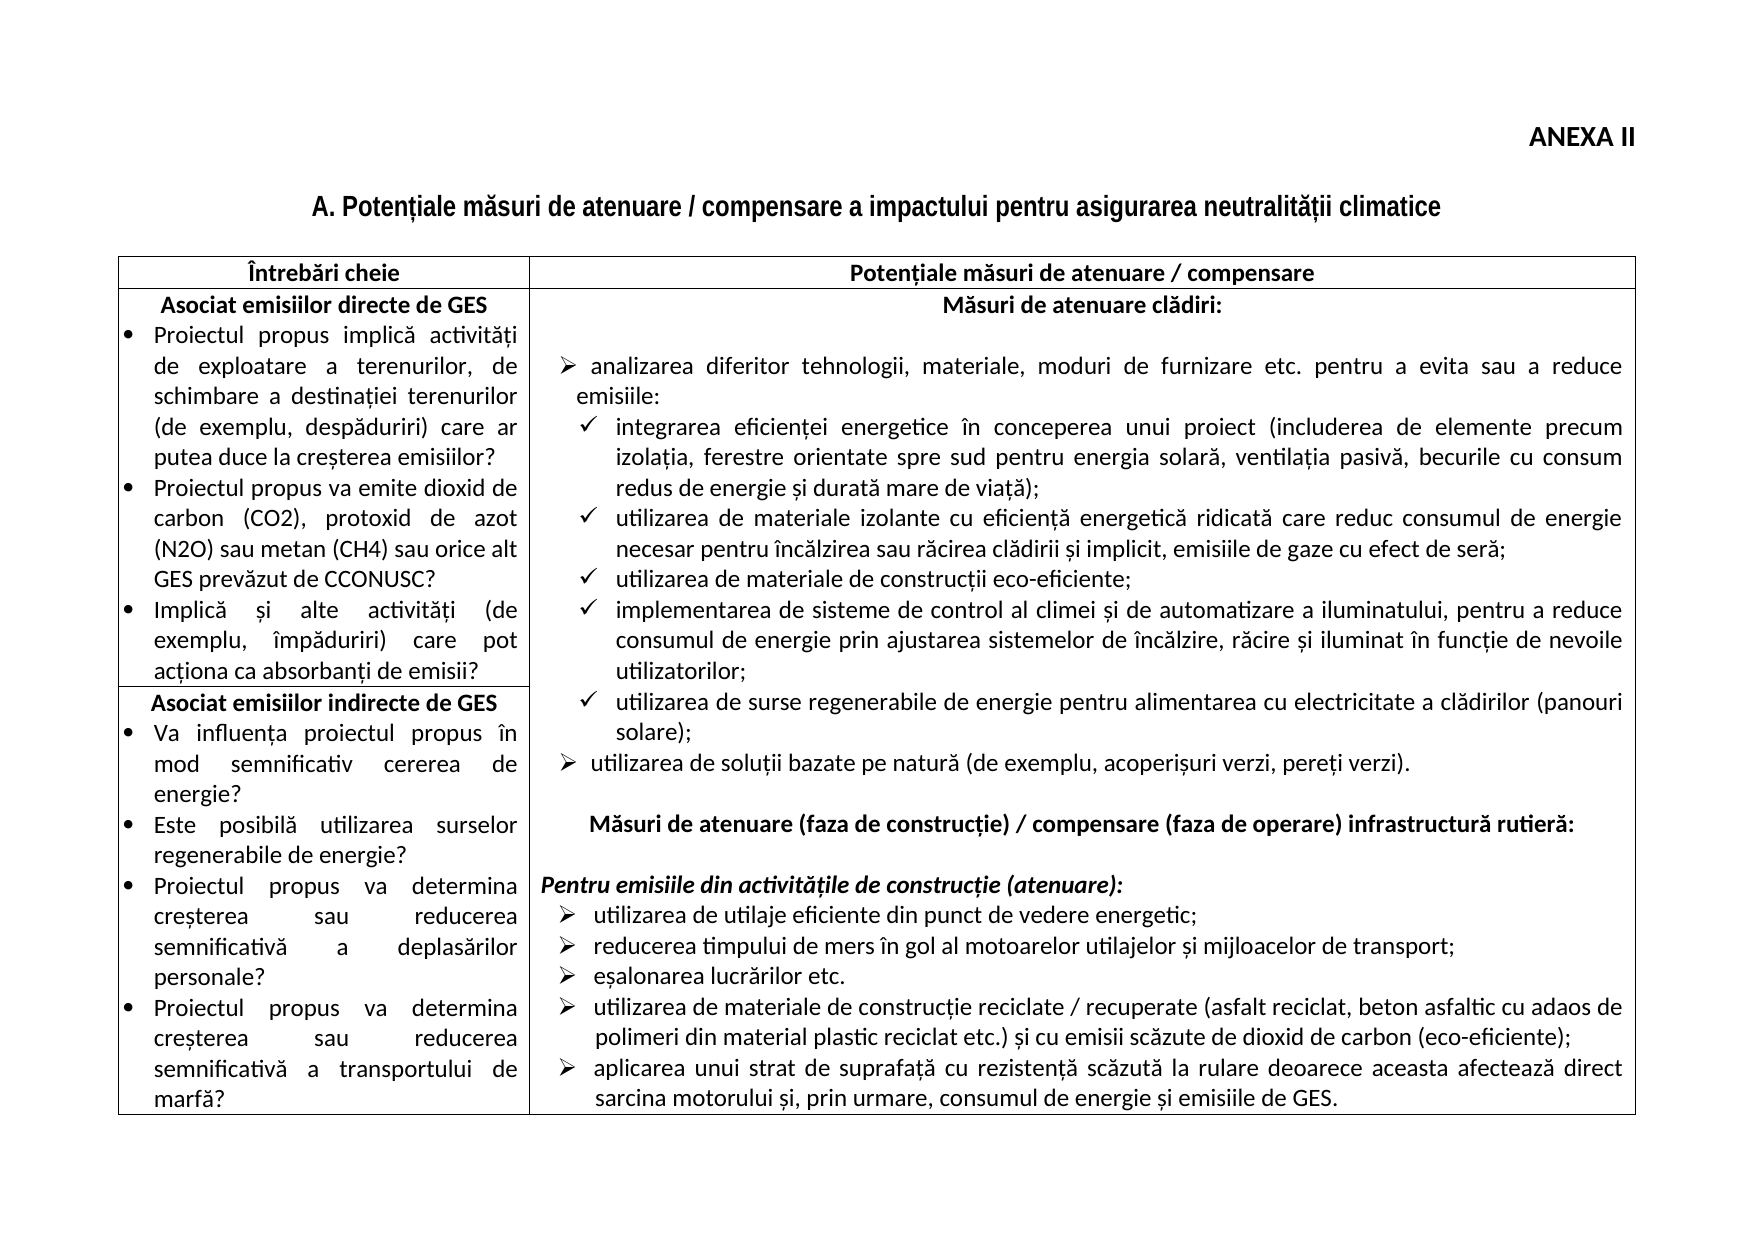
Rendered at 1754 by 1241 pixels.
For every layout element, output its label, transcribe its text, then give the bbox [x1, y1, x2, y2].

table_header Întrebări cheie [119, 257, 529, 288]
text ANEXA II [118, 118, 1636, 154]
table_header Potențiale măsuri de atenuare / compensare [530, 257, 1635, 288]
table_cell Măsuri de atenuare clădiri: analizarea diferitor tehnologii, materiale, moduri de furnizare etc. pentru a evita sau a reduce emisiile: integrarea eficienței energetice în conceperea unui proiect (includerea de elemente precum izolația, ferestre orientate spre sud pentru energia solară, ventilația pasivă, becurile cu consum redus de energie și durată mare de viață); utilizarea de materiale izolante cu eficiență energetică ridicată care reduc consumul de energie necesar pentru încălzirea sau răcirea clădirii și implicit, emisiile de gaze cu efect de seră; utilizarea de materiale de construcții eco-eficiente; implementarea de sisteme de control al climei și de automatizare a iluminatului, pentru a reduce consumul de energie prin ajustarea sistemelor de încălzire, răcire și iluminat în funcție de nevoile utilizatorilor; utilizarea de surse regenerabile de energie pentru alimentarea cu electricitate a clădirilor (panouri solare); utilizarea de soluții bazate pe natură (de exemplu, acoperișuri verzi, pereți verzi). Măsuri de atenuare (faza de construcție) / compensare (faza de operare) infrastructură rutieră: Pentru emisiile din activitățile de construcție (atenuare): utilizarea de utilaje eficiente din punct de vedere energetic; reducerea timpului de mers în gol al motoarelor utilajelor și mijloacelor de transport; eșalonarea lucrărilor etc. utilizarea de materiale de construcție reciclate / recuperate (asfalt reciclat, beton asfaltic cu adaos de polimeri din material plastic reciclat etc.) și cu emisii scăzute de dioxid de carbon (eco-eficiente); aplicarea unui strat de suprafață cu rezistență scăzută la rulare deoarece aceasta afectează direct sarcina motorului și, prin urmare, consumul de energie și emisiile de GES. Pentru emisiile rezultate în faza de operare (compensare): luarea în considerare a necesității de a proteja absorbanții naturali de carbon care ar putea fi puși în pericol de proiect, cum ar fi zonele împădurite, zonele umede, pădurile (evitarea pe cât posibil a despăduririlor); amenajarea de aliniamente de arbori / crearea de perdele forestiere de-a lungul drumului județean, în afara zonei de siguranță a drumului în condițiile prevăzute de legislația națională, precum și de normele tehnice silvice în vigoare; utilizarea unui sistem eficient din punct de vedere energetic pentru iluminatul drumurilor și semnalizare; folosirea de vehicule electrice sau cu emisii ultra-scăzute pentru lucrări de mentenanță și lucrări de asistență; investiții în dezvoltarea infrastructurii destinate mijloacelor de transport non-motorizate electrice și a celor care utilizează alți combustibili alternativi; investiții în infrastructură pietonală și piste pentru biciclete. Măsuri de atenuare mobilitate urbană Pentru faza de construcție a infrastructurii necesare (configurarea/modernizarea/lărgirea/reconfigurarea străzilor din orașe și din zona urbană funcțională, respectiv pasarele pietonale, pasaje subterane/supraterane auto si pietonale; realizarea de parcări): utilizarea de utilaje eficiente din punct de vedere energetic; reducerea timpului de mers în gol al motoarelor utilajelor și mijloacelor de transport; eșalonarea lucrărilor astfel încât să se evite funcționarea simultană a unui număr mare de echipamente, în conformitate cu normele tehnice specifice; utilizarea de materiale de construcție reciclate / recuperate (asfalt reciclat, beton asfaltic cu adaos de polimeri din material plastic reciclat etc.) și cu emisii scăzute de dioxid de carbon (eco-eficiente); aplicarea unui strat de suprafață cu rezistență scăzută la rulare deoarece aceasta afectează direct sarcina motorului și, prin urmare, consumul de energie și emisiile de GES. Pentru faza de operare: implementarea de sisteme inteligente de management al traficului; utilizarea de sisteme de iluminat alimentate din surse regenerabile de energie; stații ale sistemului de transport public cu acoperișuri verzi; crearea de aliniamente plantate de-a lungul infrastructurii realizate (cu rol estetic, de protecție, de ameliorare a climatului şi calităţii aerului). [530, 289, 1635, 1114]
text A. Potențiale măsuri de atenuare / compensare a impactului pentru asigurarea neutralității climatice [118, 189, 1636, 223]
table_cell Asociat emisiilor directe de GES Proiectul propus implică activități de exploatare a terenurilor, de schimbare a destinației terenurilor (de exemplu, despăduriri) care ar putea duce la creșterea emisiilor? Proiectul propus va emite dioxid de carbon (CO2), protoxid de azot (N2O) sau metan (CH4) sau orice alt GES prevăzut de CCONUSC? Implică și alte activități (de exemplu, împăduriri) care pot acționa ca absorbanți de emisii? [119, 289, 529, 686]
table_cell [119, 687, 529, 1114]
